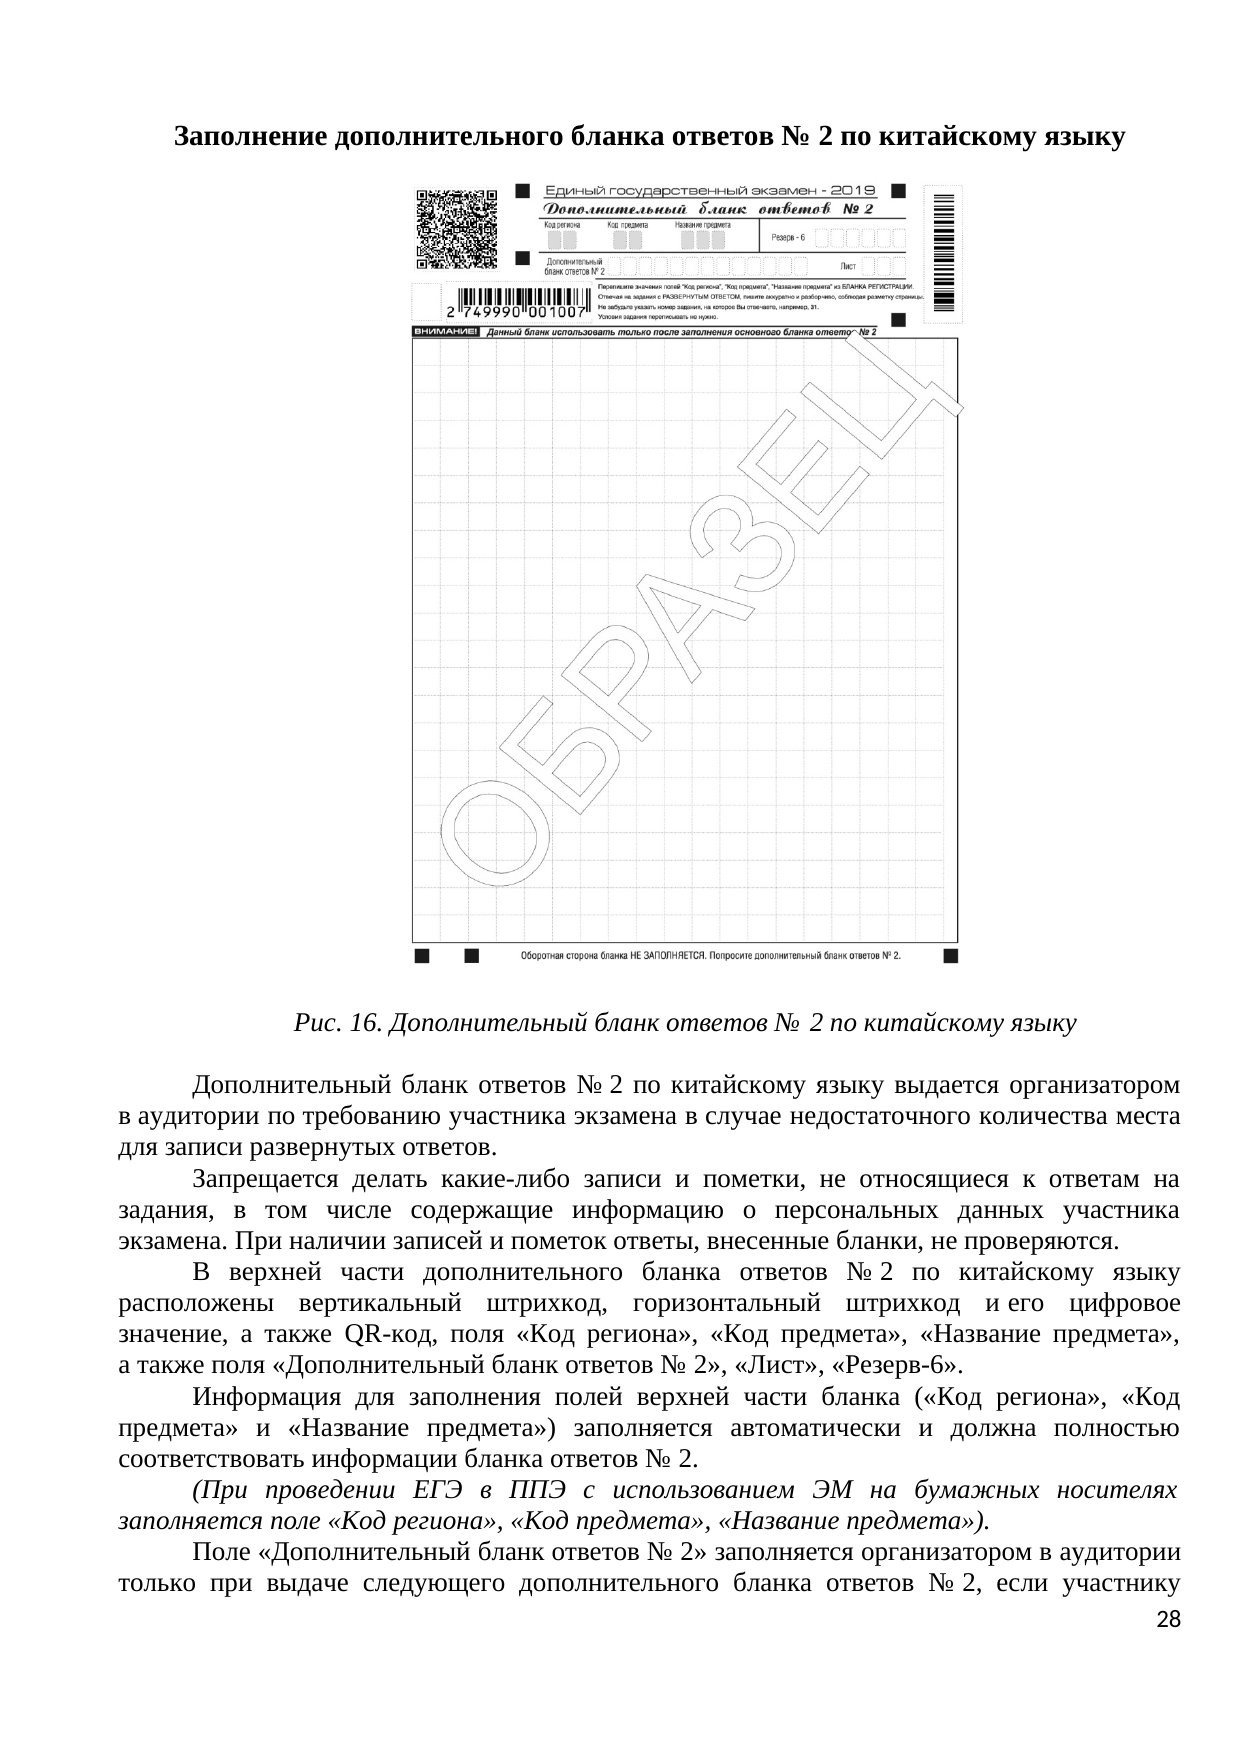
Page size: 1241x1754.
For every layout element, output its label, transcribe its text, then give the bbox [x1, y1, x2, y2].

text Рис. 16. Дополнительный бланк ответов № 2 по китайскому языку [118, 1006, 1181, 1037]
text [118, 1535, 1181, 1598]
text В верхней части дополнительного бланка ответов № 2 по китайскому языку расположены вертикальный штрихкод, горизонтальный штрихкод и его цифровое значение, а также QR-код, поля «Код региона», «Код предмета», «Название предмета», а также поля «Дополнительный бланк ответов № 2», «Лист», «Резерв-6». [118, 1255, 1181, 1380]
subtitle Заполнение дополнительного бланка ответов № 2 по китайскому языку [118, 118, 1181, 152]
text Запрещается делать какие-либо записи и пометки, не относящиеся к ответам на задания, в том числе содержащие информацию о персональных данных участника экзамена. При наличии записей и пометок ответы, внесенные бланки, не проверяются. [118, 1162, 1181, 1255]
text (При проведении ЕГЭ в ППЭ с использованием ЭМ на бумажных носителях заполняется поле «Код региона», «Код предмета», «Название предмета»). [118, 1473, 1181, 1535]
text Дополнительный бланк ответов № 2 по китайскому языку выдается организатором в аудитории по требованию участника экзамена в случае недостаточного количества места для записи развернутых ответов. [118, 1068, 1181, 1162]
picture [393, 164, 980, 981]
text Информация для заполнения полей верхней части бланка («Код региона», «Код предмета» и «Название предмета») заполняется автоматически и должна полностью соответствовать информации бланка ответов № 2. [118, 1380, 1181, 1473]
